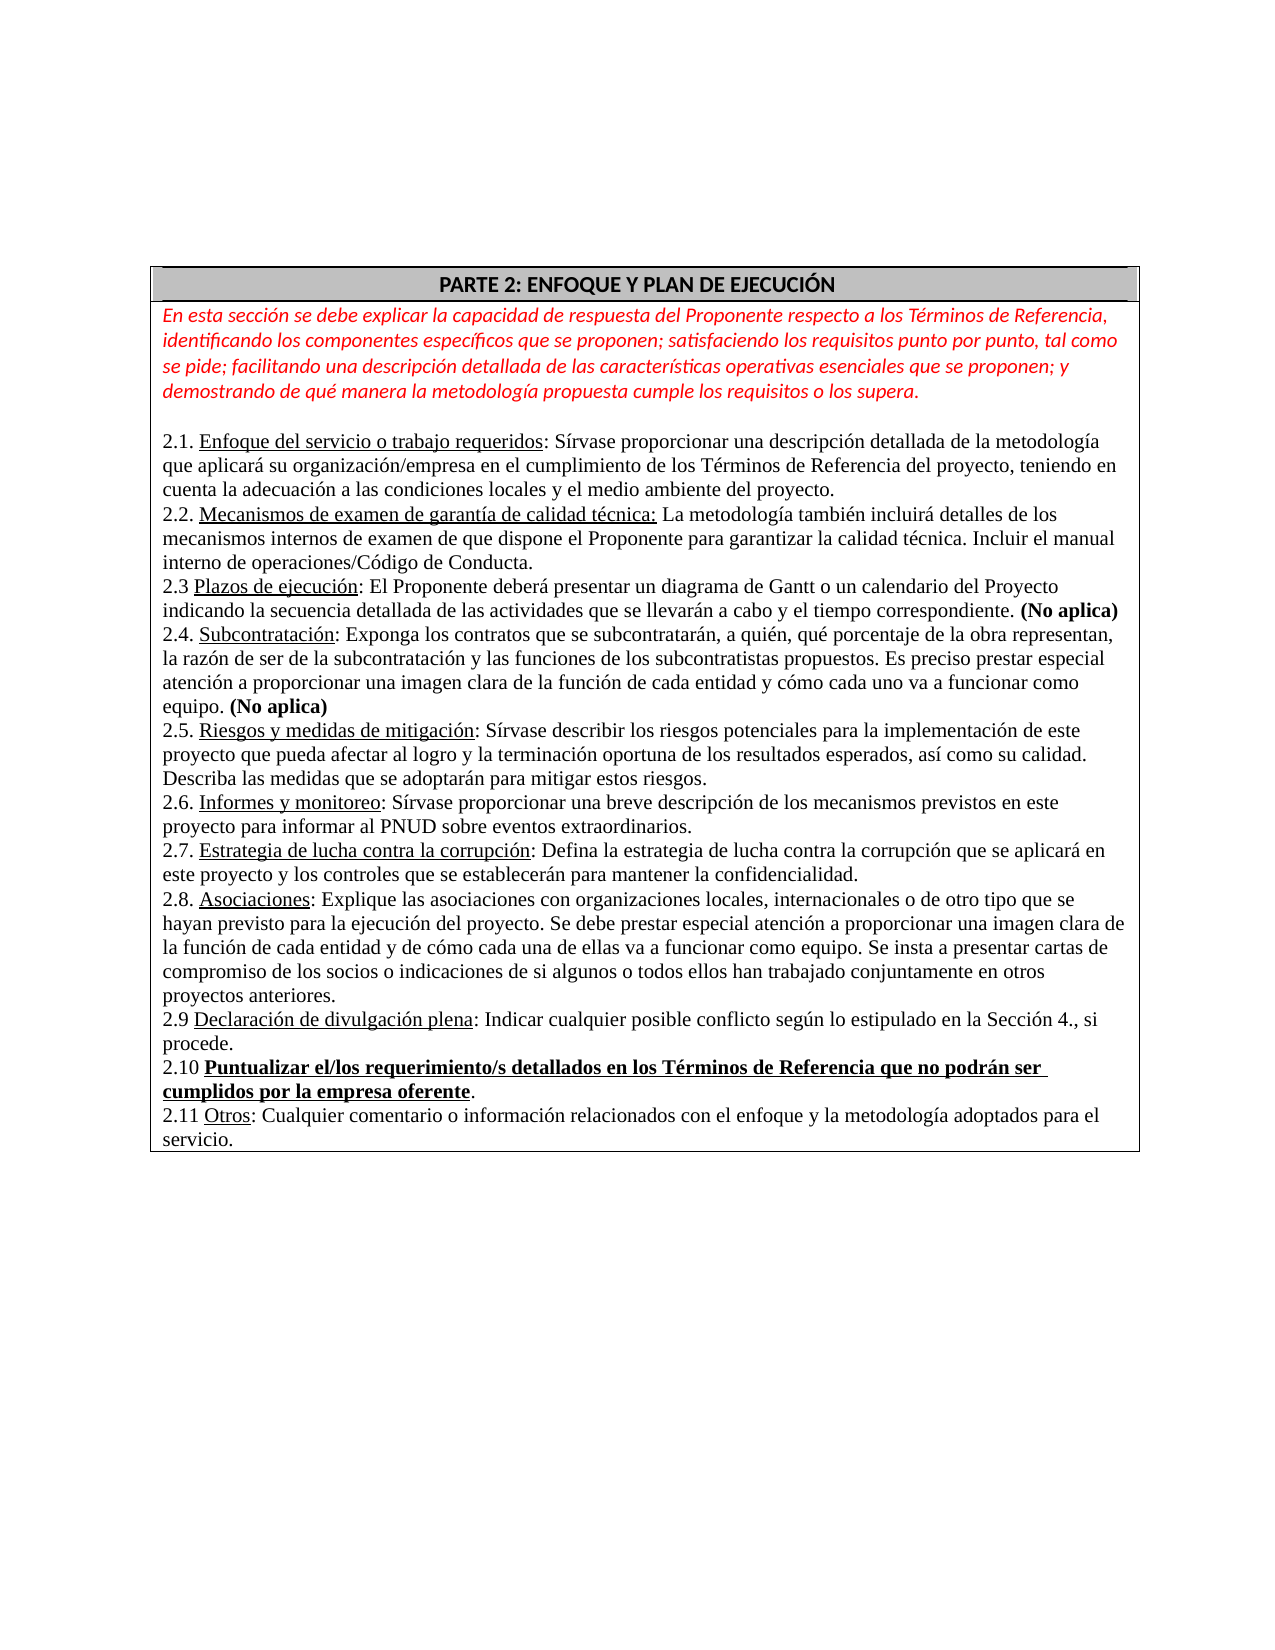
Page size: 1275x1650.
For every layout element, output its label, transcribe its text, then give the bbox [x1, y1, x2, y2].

table_cell En esta sección se debe explicar la capacidad de respuesta del Proponente respecto a los Términos de Referencia, identificando los componentes específicos que se proponen; satisfaciendo los requisitos punto por punto, tal como se pide; facilitando una descripción detallada de las características operativas esenciales que se proponen; y demostrando de qué manera la metodología propuesta cumple los requisitos o los supera. 2.1. Enfoque del servicio o trabajo requeridos: Sírvase proporcionar una descripción detallada de la metodología que aplicará su organización/empresa en el cumplimiento de los Términos de Referencia del proyecto, teniendo en cuenta la adecuación a las condiciones locales y el medio ambiente del proyecto. 2.2. Mecanismos de examen de garantía de calidad técnica: La metodología también incluirá detalles de los mecanismos internos de examen de que dispone el Proponente para garantizar la calidad técnica. Incluir el manual interno de operaciones/Código de Conducta. 2.3 Plazos de ejecución: El Proponente deberá presentar un diagrama de Gantt o un calendario del Proyecto indicando la secuencia detallada de las actividades que se llevarán a cabo y el tiempo correspondiente. (No aplica) 2.4. Subcontratación: Exponga los contratos que se subcontratarán, a quién, qué porcentaje de la obra representan, la razón de ser de la subcontratación y las funciones de los subcontratistas propuestos. Es preciso prestar especial atención a proporcionar una imagen clara de la función de cada entidad y cómo cada uno va a funcionar como equipo. (No aplica) 2.5. Riesgos y medidas de mitigación: Sírvase describir los riesgos potenciales para la implementación de este proyecto que pueda afectar al logro y la terminación oportuna de los resultados esperados, así como su calidad. Describa las medidas que se adoptarán para mitigar estos riesgos. 2.6. Informes y monitoreo: Sírvase proporcionar una breve descripción de los mecanismos previstos en este proyecto para informar al PNUD sobre eventos extraordinarios. 2.7. Estrategia de lucha contra la corrupción: Defina la estrategia de lucha contra la corrupción que se aplicará en este proyecto y los controles que se establecerán para mantener la confidencialidad. 2.8. Asociaciones: Explique las asociaciones con organizaciones locales, internacionales o de otro tipo que se hayan previsto para la ejecución del proyecto. Se debe prestar especial atención a proporcionar una imagen clara de la función de cada entidad y de cómo cada una de ellas va a funcionar como equipo. Se insta a presentar cartas de compromiso de los socios o indicaciones de si algunos o todos ellos han trabajado conjuntamente en otros proyectos anteriores. 2.9 Declaración de divulgación plena: Indicar cualquier posible conflicto según lo estipulado en la Sección 4., si procede. 2.10 Puntualizar el/los requerimiento/s detallados en los Términos de Referencia que no podrán ser cumplidos por la empresa oferente. 2.11 Otros: Cualquier comentario o información relacionados con el enfoque y la metodología adoptados para el servicio. [151, 302, 1139, 1151]
